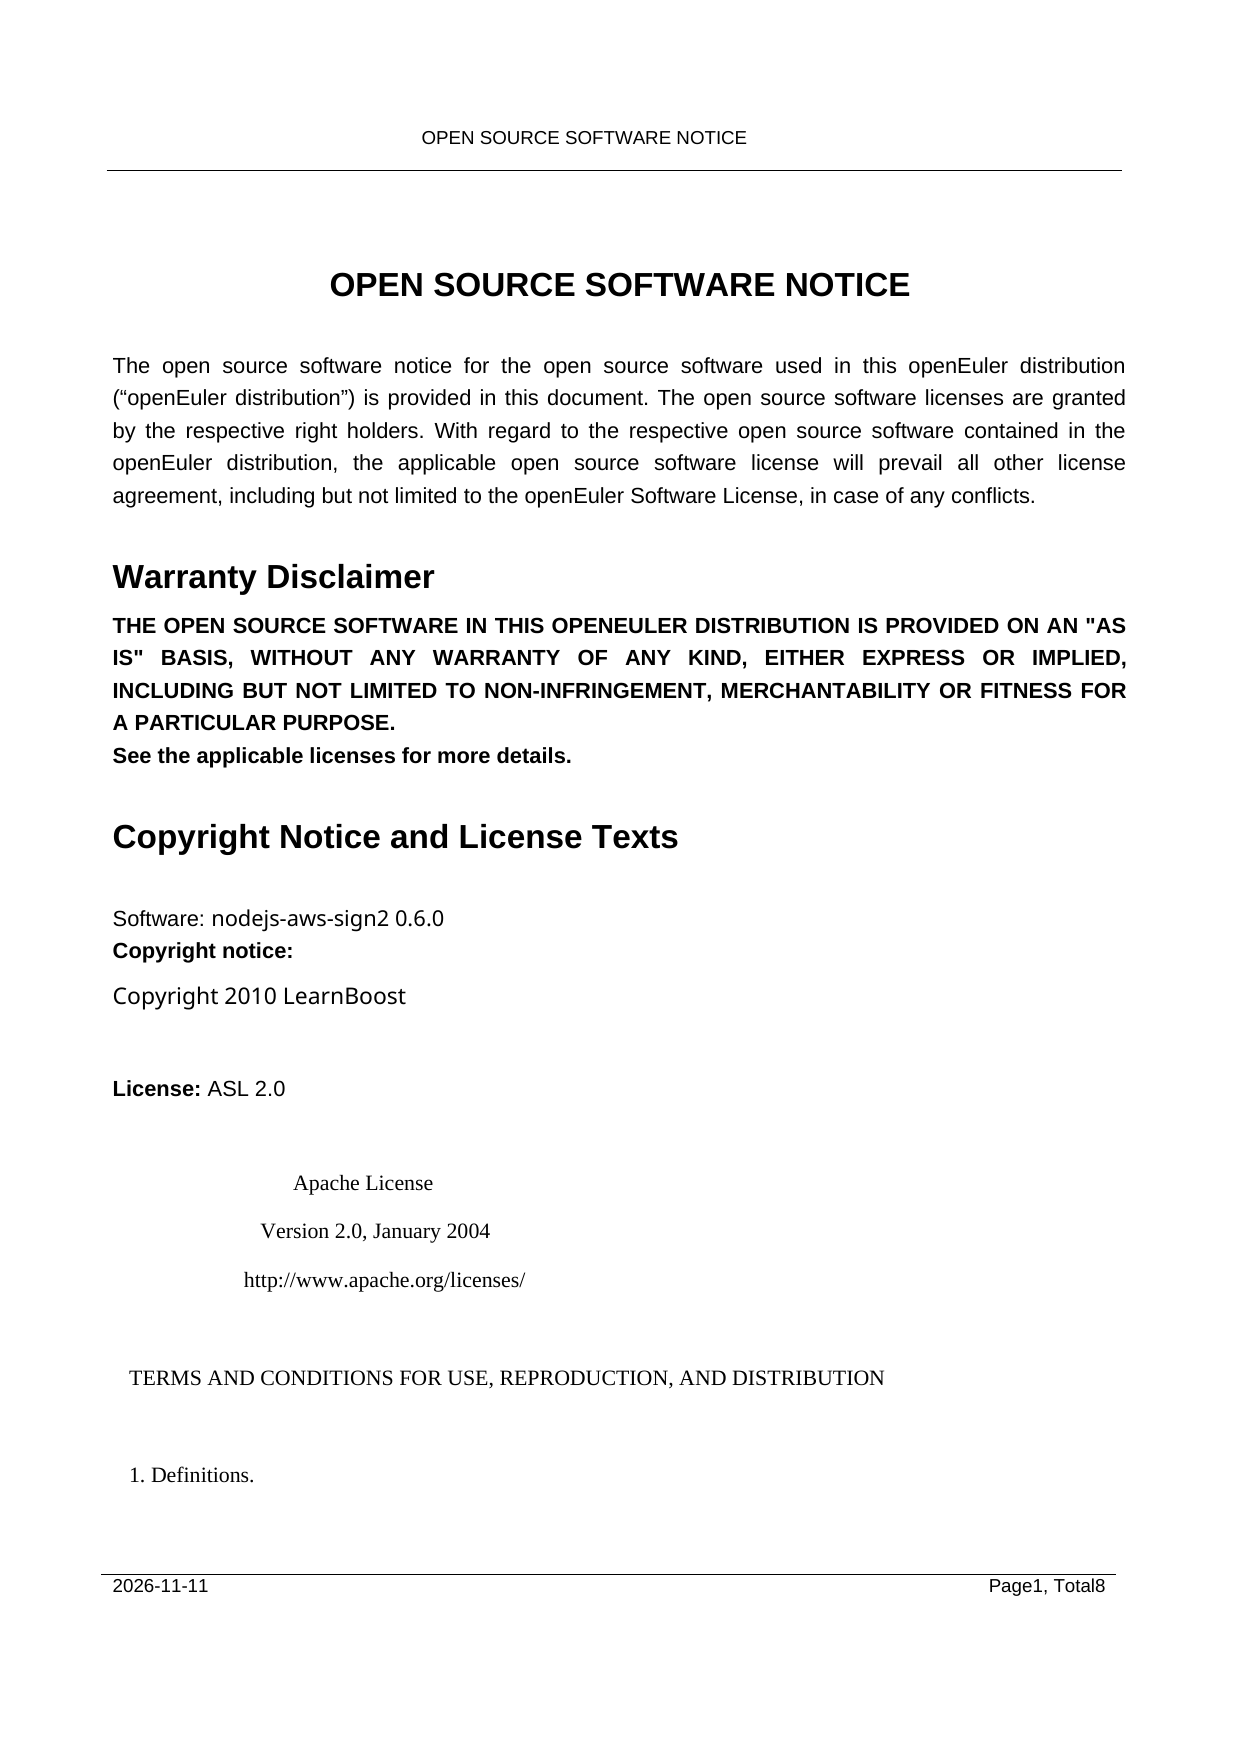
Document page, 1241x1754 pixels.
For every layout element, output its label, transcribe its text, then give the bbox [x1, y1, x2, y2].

text THE OPEN SOURCE SOFTWARE IN THIS OPENEULER DISTRIBUTION IS PROVIDED ON AN "AS IS" BASIS, WITHOUT ANY WARRANTY OF ANY KIND, EITHER EXPRESS OR IMPLIED, INCLUDING BUT NOT LIMITED TO NON-INFRINGEMENT, MERCHANTABILITY OR FITNESS FOR A PARTICULAR PURPOSE. See the applicable licenses for more details. [112, 609, 1128, 771]
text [112, 1117, 1128, 1491]
text Software: nodejs-aws-sign2 0.6.0 [112, 901, 1128, 934]
text Warranty Disclaimer [112, 544, 1128, 609]
text OPEN SOURCE SOFTWARE NOTICE [112, 251, 1128, 316]
text License: ASL 2.0 [112, 1072, 1128, 1105]
text The open source software notice for the open source software used in this openEuler distribution (“openEuler distribution”) is provided in this document. The open source software licenses are granted by the respective right holders. With regard to the respective open source software contained in the openEuler distribution, the applicable open source software license will prevail all other license agreement, including but not limited to the openEuler Software License, in case of any conflicts. [112, 349, 1128, 511]
text Copyright 2010 LearnBoost [112, 979, 1128, 1012]
text Copyright Notice and License Texts [112, 804, 1128, 869]
text Copyright notice: [112, 934, 1128, 966]
